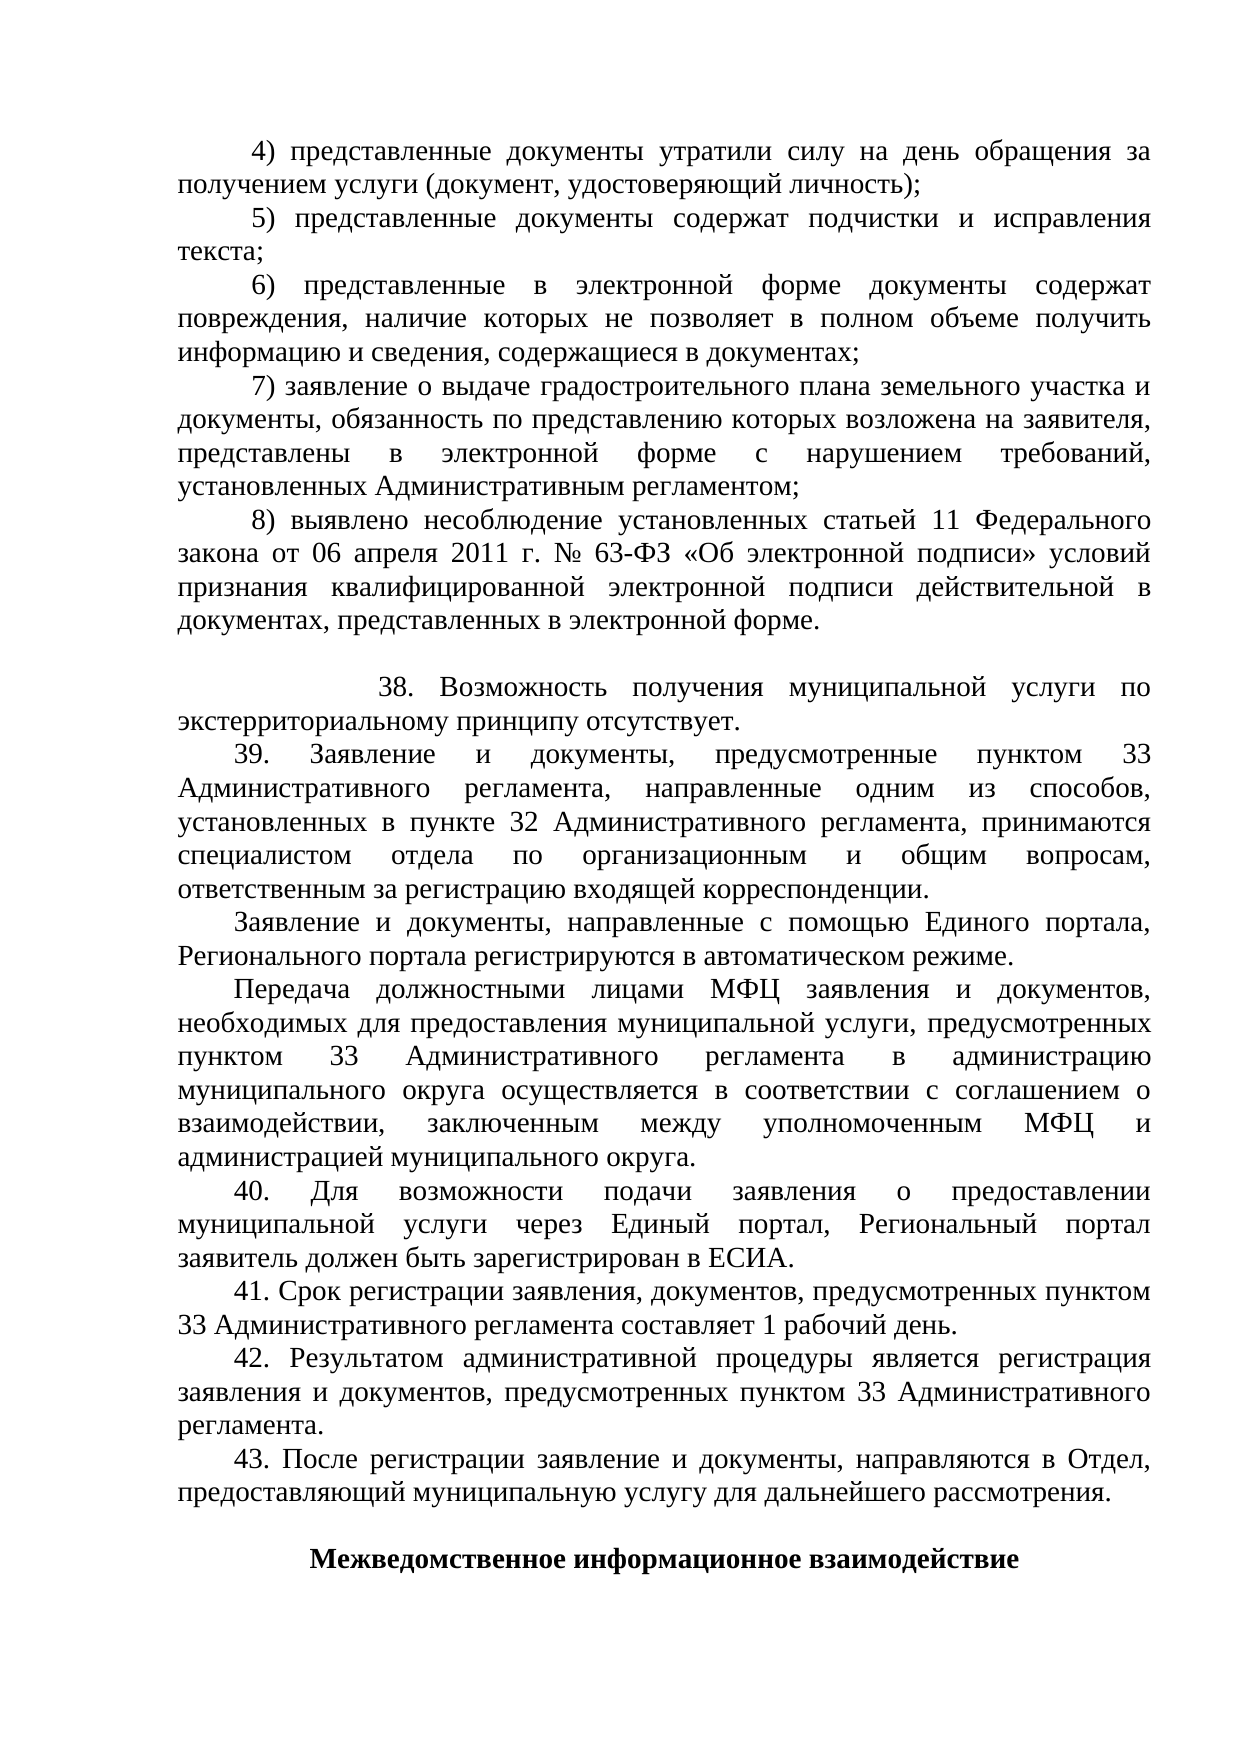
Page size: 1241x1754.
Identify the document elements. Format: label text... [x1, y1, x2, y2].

text 40. Для возможности подачи заявления о предоставлении муниципальной услуги через Единый портал, Региональный портал заявитель должен быть зарегистрирован в ЕСИА. [177, 1173, 1152, 1273]
text 7) заявление о выдаче градостроительного плана земельного участка и документы, обязанность по представлению которых возложена на заявителя, представлены в электронной форме с нарушением требований, установленных Административным регламентом; [177, 368, 1152, 502]
text 39. Заявление и документы, предусмотренные пунктом 33 Административного регламента, направленные одним из способов, установленных в пункте 32 Административного регламента, принимаются специалистом отдела по организационным и общим вопросам, ответственным за регистрацию входящей корреспонденции. [177, 737, 1152, 904]
text 41. Срок регистрации заявления, документов, предусмотренных пунктом 33 Административного регламента составляет 1 рабочий день. [177, 1273, 1152, 1340]
text Передача должностными лицами МФЦ заявления и документов, необходимых для предоставления муниципальной услуги, предусмотренных пунктом 33 Административного регламента в администрацию муниципального округа осуществляется в соответствии с соглашением о взаимодействии, заключенным между уполномоченным МФЦ и администрацией муниципального округа. [177, 971, 1152, 1173]
text 43. После регистрации заявление и документы, направляются в Отдел, предоставляющий муниципальную услугу для дальнейшего рассмотрения. [177, 1441, 1152, 1508]
text 4) представленные документы утратили силу на день обращения за получением услуги (документ, удостоверяющий личность); [177, 133, 1152, 200]
text Заявление и документы, направленные с помощью Единого портала, Регионального портала регистрируются в автоматическом режиме. [177, 904, 1152, 971]
text 6) представленные в электронной форме документы содержат повреждения, наличие которых не позволяет в полном объеме получить информацию и сведения, содержащиеся в документах; [177, 267, 1152, 368]
text 38. Возможность получения муниципальной услуги по экстерриториальному принципу отсутствует. [177, 669, 1152, 737]
title Межведомственное информационное взаимодействие [177, 1542, 1152, 1575]
text 8) выявлено несоблюдение установленных статьей 11 Федерального закона от 06 апреля 2011 г. № 63-ФЗ «Об электронной подписи» условий признания квалифицированной электронной подписи действительной в документах, представленных в электронной форме. [177, 502, 1152, 636]
text 5) представленные документы содержат подчистки и исправления текста; [177, 200, 1152, 267]
text 42. Результатом административной процедуры является регистрация заявления и документов, предусмотренных пунктом 33 Административного регламента. [177, 1340, 1152, 1441]
